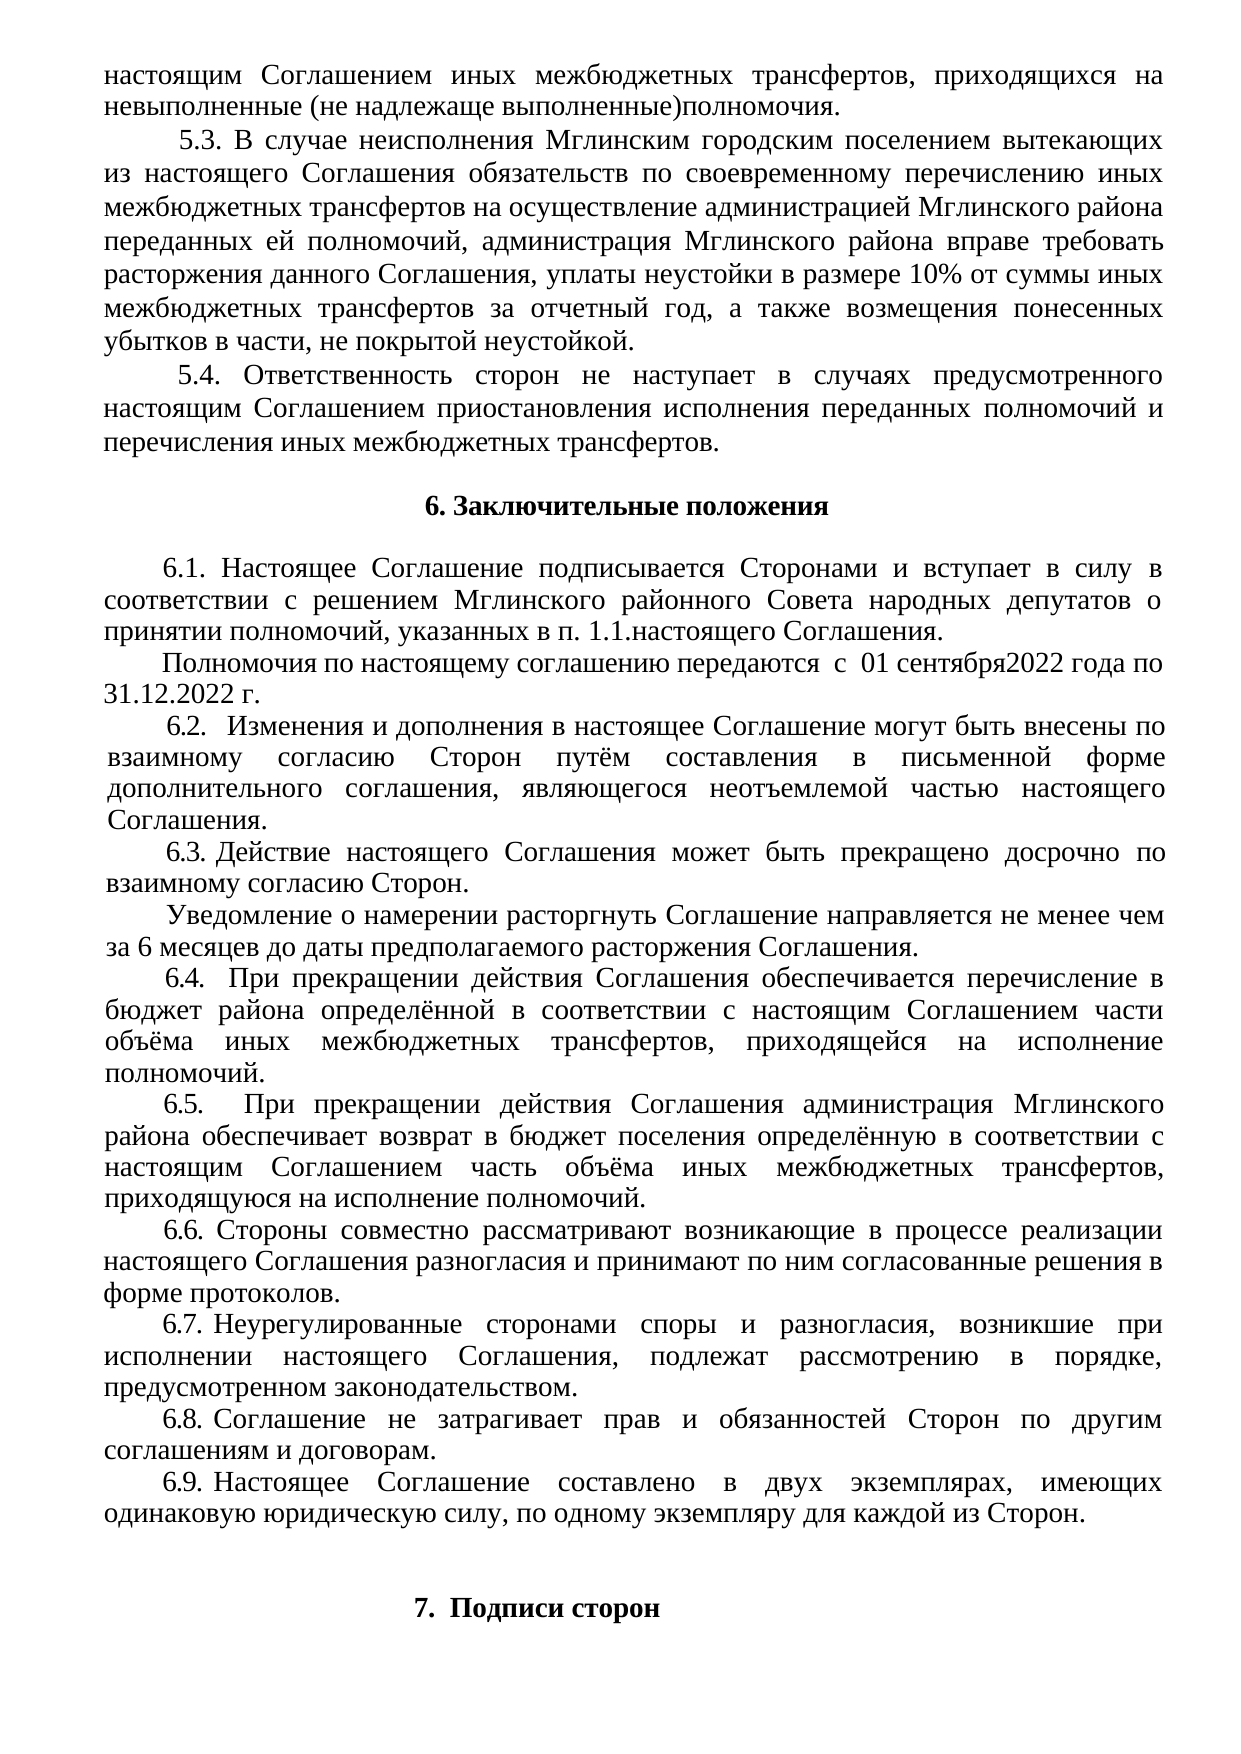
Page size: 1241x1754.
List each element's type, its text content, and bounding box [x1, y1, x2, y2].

list Соглашение не затрагивает прав и обязанностей Сторон по другим соглашениям и договорам. [103, 1403, 1163, 1466]
text 6.1. Настоящее Соглашение подписывается Сторонами и вступает в силу в соответствии с решением Мглинского районного Совета народных депутатов о принятии полномочий, указанных в п. 1.1.настоящего Соглашения. [103, 552, 1162, 647]
text Полномочия по настоящему соглашению передаются с 01 сентября2022 года по 31.12.2022 г. [103, 647, 1163, 710]
text 6.3. Действие настоящего Соглашения может быть прекращено досрочно по взаимному согласию Сторон. [106, 836, 1166, 899]
text 7. Подписи сторон [413, 1590, 1167, 1624]
text 5.4. Ответственность сторон не наступает в случаях предусмотренного настоящим Соглашением приостановления исполнения переданных полномочий и перечисления иных межбюджетных трансфертов. [103, 357, 1164, 457]
text 6.2. Изменения и дополнения в настоящее Соглашение могут быть внесены по взаимному согласию Сторон путём составления в письменной форме дополнительного соглашения, являющегося неотъемлемой частью настоящего Соглашения. [107, 710, 1167, 836]
list Неурегулированные сторонами споры и разногласия, возникшие при исполнении настоящего Соглашения, подлежат рассмотрению в порядке, предусмотренном законодательством. [103, 1308, 1163, 1403]
list Настоящее Соглашение составлено в двух экземплярах, имеющих одинаковую юридическую силу, по одному экземпляру для каждой из Сторон. [103, 1466, 1163, 1529]
text 6.6. Стороны совместно рассматривают возникающие в процессе реализации настоящего Соглашения разногласия и принимают по ним согласованные решения в форме протоколов. [103, 1214, 1164, 1308]
text Уведомление о намерении расторгнуть Соглашение направляется не менее чем за 6 месяцев до даты предполагаемого расторжения Соглашения. [106, 899, 1166, 962]
text 5.3. В случае неисполнения Мглинским городским поселением вытекающих из настоящего Соглашения обязательств по своевременному перечислению иных межбюджетных трансфертов на осуществление администрацией Мглинского района переданных ей полномочий, администрация Мглинского района вправе требовать расторжения данного Соглашения, уплаты неустойки в размере 10% от суммы иных межбюджетных трансфертов за отчетный год, а также возмещения понесенных убытков в части, не покрытой неустойкой. [103, 122, 1164, 357]
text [103, 59, 1164, 122]
text 6. Заключительные положения [424, 488, 1167, 521]
text 6.4. При прекращении действия Соглашения обеспечивается перечисление в бюджет района определённой в соответствии с настоящим Соглашением части объёма иных межбюджетных трансфертов, приходящейся на исполнение полномочий. [104, 962, 1165, 1088]
text 6.5. При прекращении действия Соглашения администрация Мглинского района обеспечивает возврат в бюджет поселения определённую в соответствии с настоящим Соглашением часть объёма иных межбюджетных трансфертов, приходящуюся на исполнение полномочий. [104, 1088, 1164, 1214]
